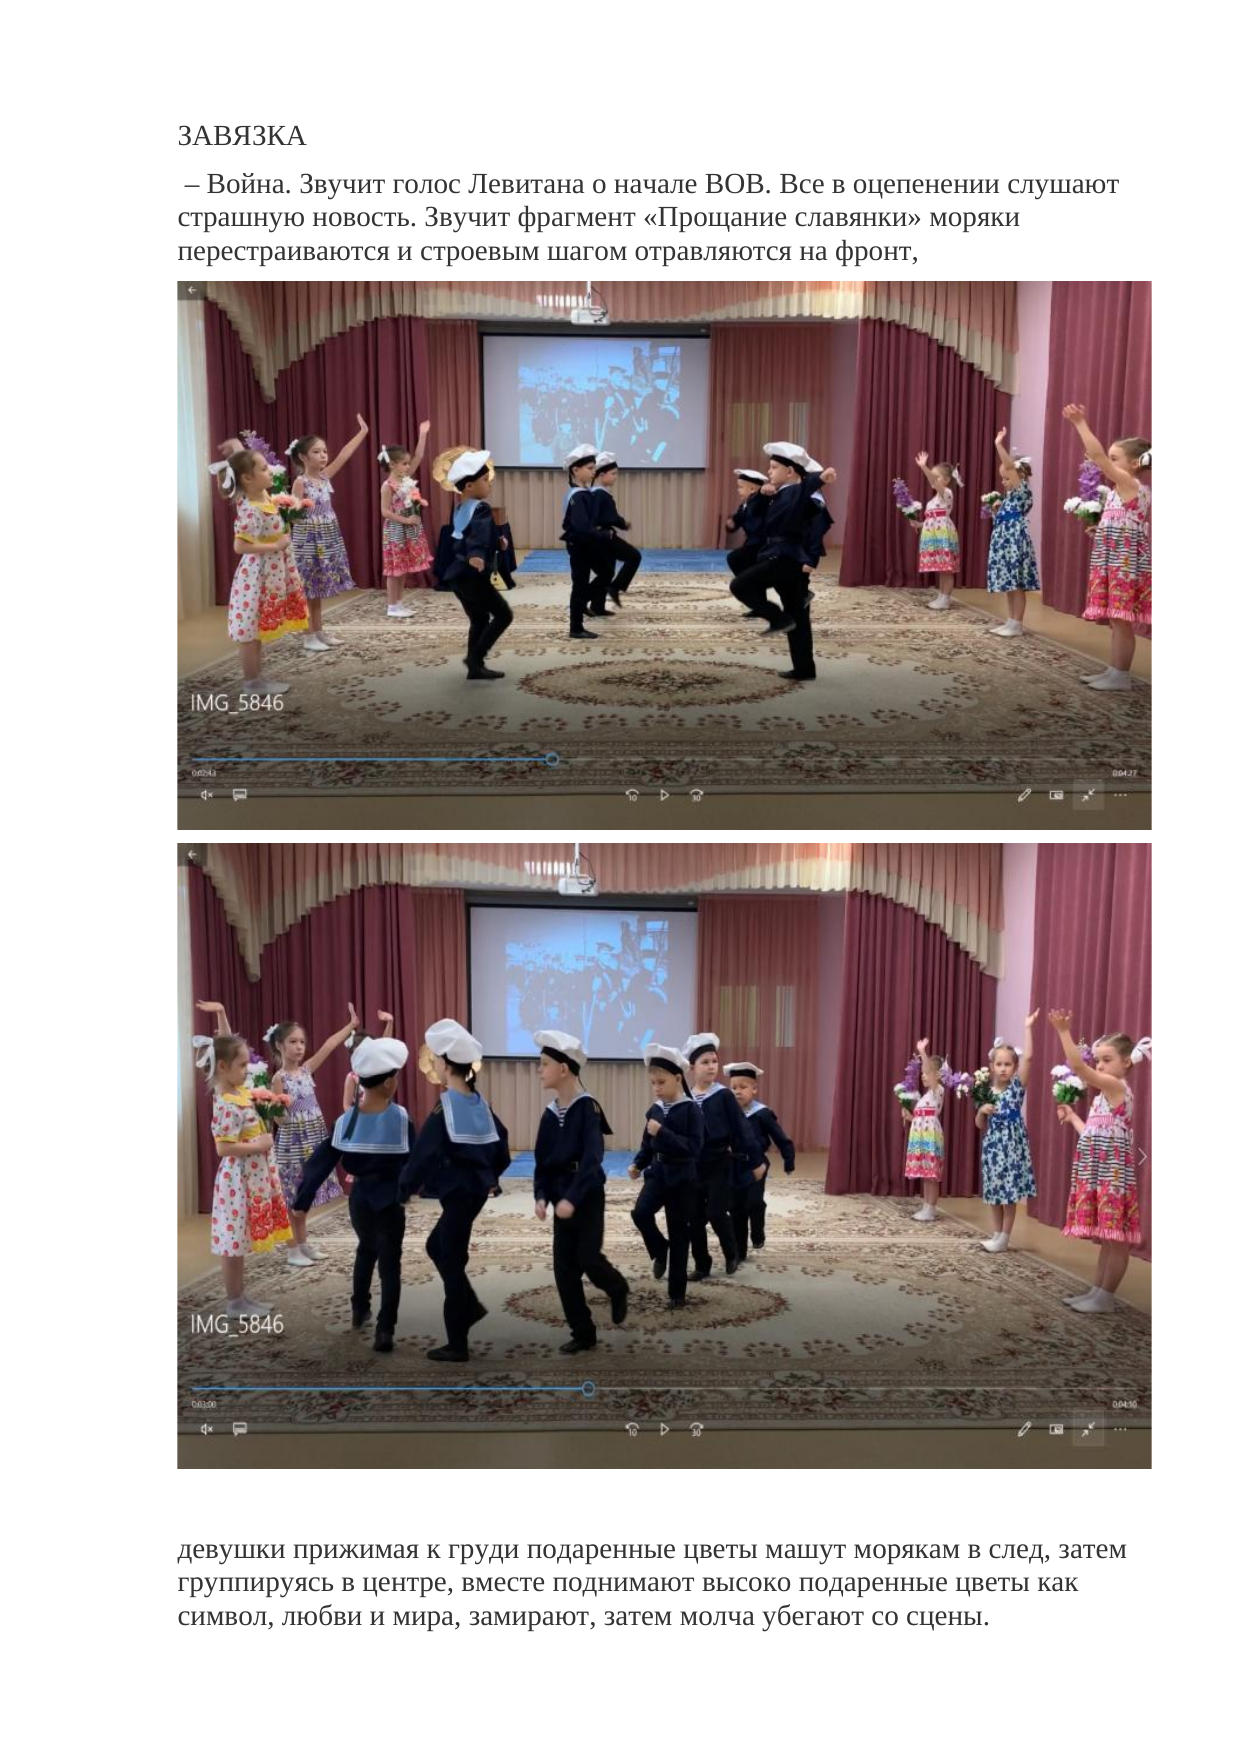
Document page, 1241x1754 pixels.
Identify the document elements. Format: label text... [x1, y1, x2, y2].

picture [177, 281, 1152, 830]
text ЗАВЯЗКА [177, 118, 1152, 152]
picture [177, 843, 1152, 1469]
text девушки прижимая к груди подаренные цветы машут морякам в след, затем группируясь в центре, вместе поднимают высоко подаренные цветы как символ, любви и мира, замирают, затем молча убегают со сцены. [177, 1531, 1152, 1631]
text – Война. Звучит голос Левитана о начале ВОВ. Все в оцепенении слушают страшную новость. Звучит фрагмент «Прощание славянки» моряки перестраиваются и строевым шагом отравляются на фронт, [177, 166, 1152, 267]
